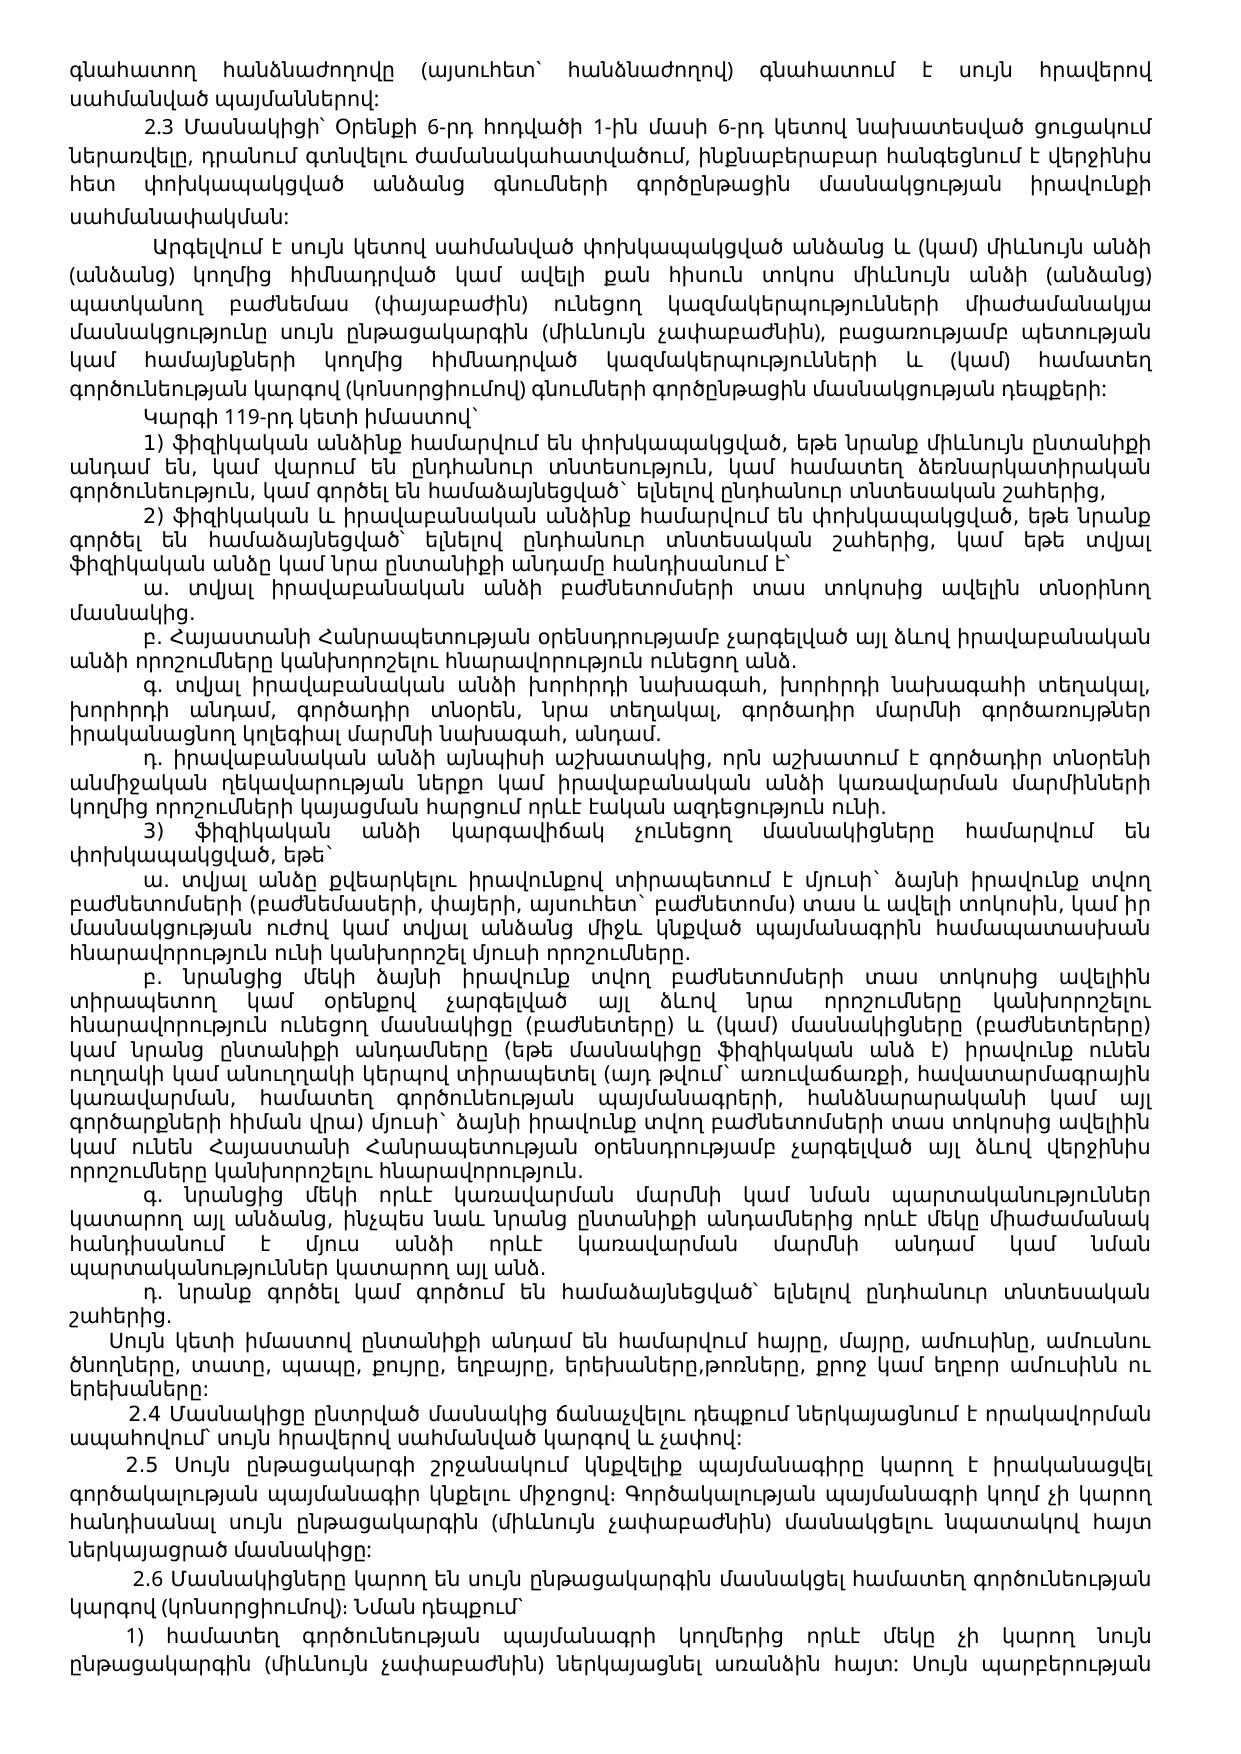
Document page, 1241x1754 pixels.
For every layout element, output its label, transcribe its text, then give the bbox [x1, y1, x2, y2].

text 2) ֆիզիկական և իրավաբանական անձինք համարվում են փոխկապակցված, եթե նրանք գործել են համաձայնեցված՝ ելնելով ընդհանուր տնտեսական շահերից, կամ եթե տվյալ ֆիզիկական անձը կամ նրա ընտանիքի անդամը հանդիսանում է՝ [69, 504, 1152, 576]
text բ. նրանցից մեկի ձայնի իրավունք տվող բաժնետոմսերի տաս տոկոսից ավելիին տիրապետող կամ օրենքով չարգելված այլ ձևով նրա որոշումները կանխորոշելու հնարավորություն ունեցող մասնակիցը (բաժնետերը) և (կամ) մասնակիցները (բաժնետերերը) կամ նրանց ընտանիքի անդամները (եթե մասնակիցը ֆիզիկական անձ է) իրավունք ունեն ուղղակի կամ անուղղակի կերպով տիրապետել (այդ թվում` առուվաճառքի, հավատարմագրային կառավարման, համատեղ գործունեության պայմանագրերի, հանձնարարականի կամ այլ գործարքների հիման վրա) մյուսի` ձայնի իրավունք տվող բաժնետոմսերի տաս տոկոսից ավելիին կամ ունեն Հայաստանի Հանրապետության օրենսդրությամբ չարգելված այլ ձևով վերջինիս որոշումները կանխորոշելու հնարավորություն. [69, 965, 1152, 1183]
text Արգելվում է սույն կետով սահմանված փոխկապակցված անձանց և (կամ) միևնույն անձի (անձանց) կողմից հիմնադրված կամ ավելի քան հիսուն տոկոս միևնույն անձի (անձանց) պատկանող բաժնեմաս (փայաբաժին) ունեցող կազմակերպությունների միաժամանակյա մասնակցությունը սույն ընթացակարգին (միևնույն չափաբաժնին), բացառությամբ պետության կամ համայնքների կողմից հիմնադրված կազմակերպությունների և (կամ) համատեղ գործունեության կարգով (կոնսորցիումով) գնումների գործընթացին մասնակցության դեպքերի: [69, 232, 1152, 402]
text բ. Հայաստանի Հանրապետության օրենսդրությամբ չարգելված այլ ձևով իրավաբանական անձի որոշումները կանխորոշելու հնարավորություն ունեցող անձ. [69, 625, 1152, 673]
text Սույն կետի իմաստով ընտանիքի անդամ են համարվում հայրը, մայրը, ամուսինը, ամուսնու ծնողները, տատը, պապը, քույրը, եղբայրը, երեխաները,թոռները, քրոջ կամ եղբոր ամուսինն ու երեխաները: [69, 1329, 1152, 1402]
text 2.6 Մասնակիցները կարող են սույն ընթացակարգին մասնակցել համատեղ գործունեության կարգով (կոնսորցիումով)։ Նման դեպքում` [69, 1564, 1152, 1621]
text 2.4 Մասնակիցը ընտրված մասնակից ճանաչվելու դեպքում ներկայացնում է որակավորման ապահովում՝ սույն հրավերով սահմանված կարգով և չափով: [69, 1402, 1152, 1450]
text դ. իրավաբանական անձի այնպիսի աշխատակից, որն աշխատում է գործադիր տնօրենի անմիջական ղեկավարության ներքո կամ իրավաբանական անձի կառավարման մարմինների կողմից որոշումների կայացման հարցում որևէ էական ազդեցություն ունի. [69, 746, 1152, 819]
text գ. տվյալ իրավաբանական անձի խորհրդի նախագահ, խորհրդի նախագահի տեղակալ, խորհրդի անդամ, գործադիր տնօրեն, նրա տեղակալ, գործադիր մարմնի գործառույթներ իրականացնող կոլեգիալ մարմնի նախագահ, անդամ. [69, 673, 1152, 746]
text Կարգի 119-րդ կետի իմաստով` [69, 402, 1152, 431]
text ա. տվյալ անձը քվեարկելու իրավունքով տիրապետում է մյուսի` ձայնի իրավունք տվող բաժնետոմսերի (բաժնեմասերի, փայերի, այսուհետ` բաժնետոմս) տաս և ավելի տոկոսին, կամ իր մասնակցության ուժով կամ տվյալ անձանց միջև կնքված պայմանագրին համապատասխան հնարավորություն ունի կանխորոշել մյուսի որոշումները. [69, 868, 1152, 965]
text 1) ֆիզիկական անձինք համարվում են փոխկապակցված, եթե նրանք միևնույն ընտանիքի անդամ են, կամ վարում են ընդհանուր տնտեսություն, կամ համատեղ ձեռնարկատիրական գործունեություն, կամ գործել են համաձայնեցված` ելնելով ընդհանուր տնտեսական շահերից, [69, 431, 1152, 504]
text 2.5 Սույն ընթացակարգի շրջանակում կնքվելիք պայմանագիրը կարող է իրականացվել գործակալության պայմանագիր կնքելու միջոցով։ Գործակալության պայմանագրի կողմ չի կարող հանդիսանալ սույն ընթացակարգին (միևնույն չափաբաժնին) մասնակցելու նպատակով հայտ ներկայացրած մասնակիցը: [69, 1450, 1152, 1564]
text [69, 1621, 1152, 1678]
text 3) ֆիզիկական անձի կարգավիճակ չունեցող մասնակիցները համարվում են փոխկապակցված, եթե` [69, 819, 1152, 868]
text գ. նրանցից մեկի որևէ կառավարման մարմնի կամ նման պարտականություններ կատարող այլ անձանց, ինչպես նաև նրանց ընտանիքի անդամներից որևէ մեկը միաժամանակ հանդիսանում է մյուս անձի որևէ կառավարման մարմնի անդամ կամ նման պարտականություններ կատարող այլ անձ. [69, 1183, 1152, 1280]
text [69, 56, 1152, 112]
text ա. տվյալ իրավաբանական անձի բաժնետոմսերի տաս տոկոսից ավելին տնօրինող մասնակից. [69, 576, 1152, 625]
text 2.3 Մասնակիցի՝ Օրենքի 6-րդ հոդվածի 1-ին մասի 6-րդ կետով նախատեսված ցուցակում ներառվելը, դրանում գտնվելու ժամանակահատվածում, ինքնաբերաբար հանգեցնում է վերջինիս հետ փոխկապակցված անձանց գնումների գործընթացին մասնակցության իրավունքի սահմանափակման: [69, 112, 1152, 232]
text դ. նրանք գործել կամ գործում են համաձայնեցված՝ ելնելով ընդհանուր տնտեսական շահերից. [69, 1280, 1152, 1329]
